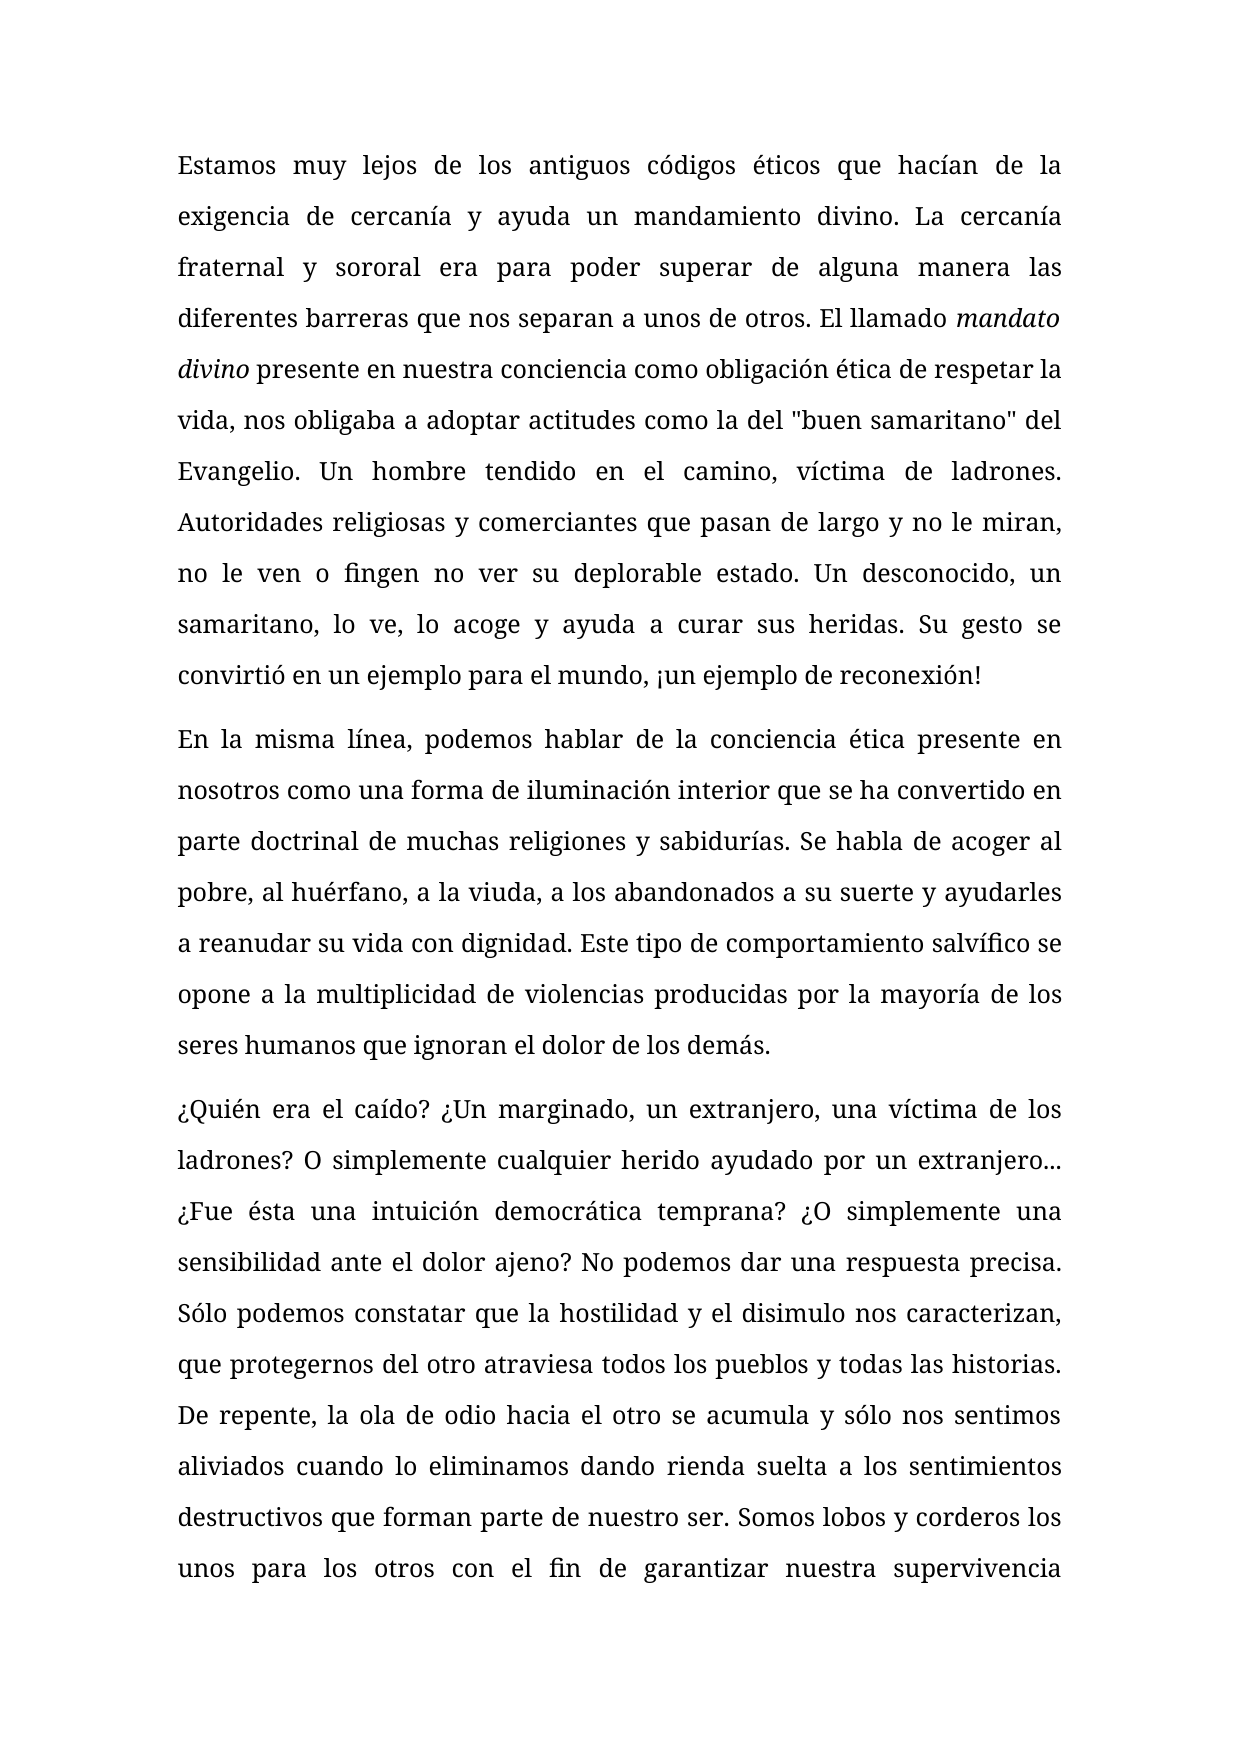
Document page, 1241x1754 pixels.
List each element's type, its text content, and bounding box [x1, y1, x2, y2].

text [177, 1091, 1063, 1585]
text En la misma línea, podemos hablar de la conciencia ética presente en nosotros como una forma de iluminación interior que se ha convertido en parte doctrinal de muchas religiones y sabidurías. Se habla de acoger al pobre, al huérfano, a la viuda, a los abandonados a su suerte y ayudarles a reanudar su vida con dignidad. Este tipo de comportamiento salvífico se opone a la multiplicidad de violencias producidas por la mayoría de los seres humanos que ignoran el dolor de los demás. [177, 722, 1063, 1062]
text Estamos muy lejos de los antiguos códigos éticos que hacían de la exigencia de cercanía y ayuda un mandamiento divino. La cercanía fraternal y sororal era para poder superar de alguna manera las diferentes barreras que nos separan a unos de otros. El llamado mandato divino presente en nuestra conciencia como obligación ética de respetar la vida, nos obligaba a adoptar actitudes como la del "buen samaritano" del Evangelio. Un hombre tendido en el camino, víctima de ladrones. Autoridades religiosas y comerciantes que pasan de largo y no le miran, no le ven o fingen no ver su deplorable estado. Un desconocido, un samaritano, lo ve, lo acoge y ayuda a curar sus heridas. Su gesto se convirtió en un ejemplo para el mundo, ¡un ejemplo de reconexión! [177, 148, 1063, 692]
